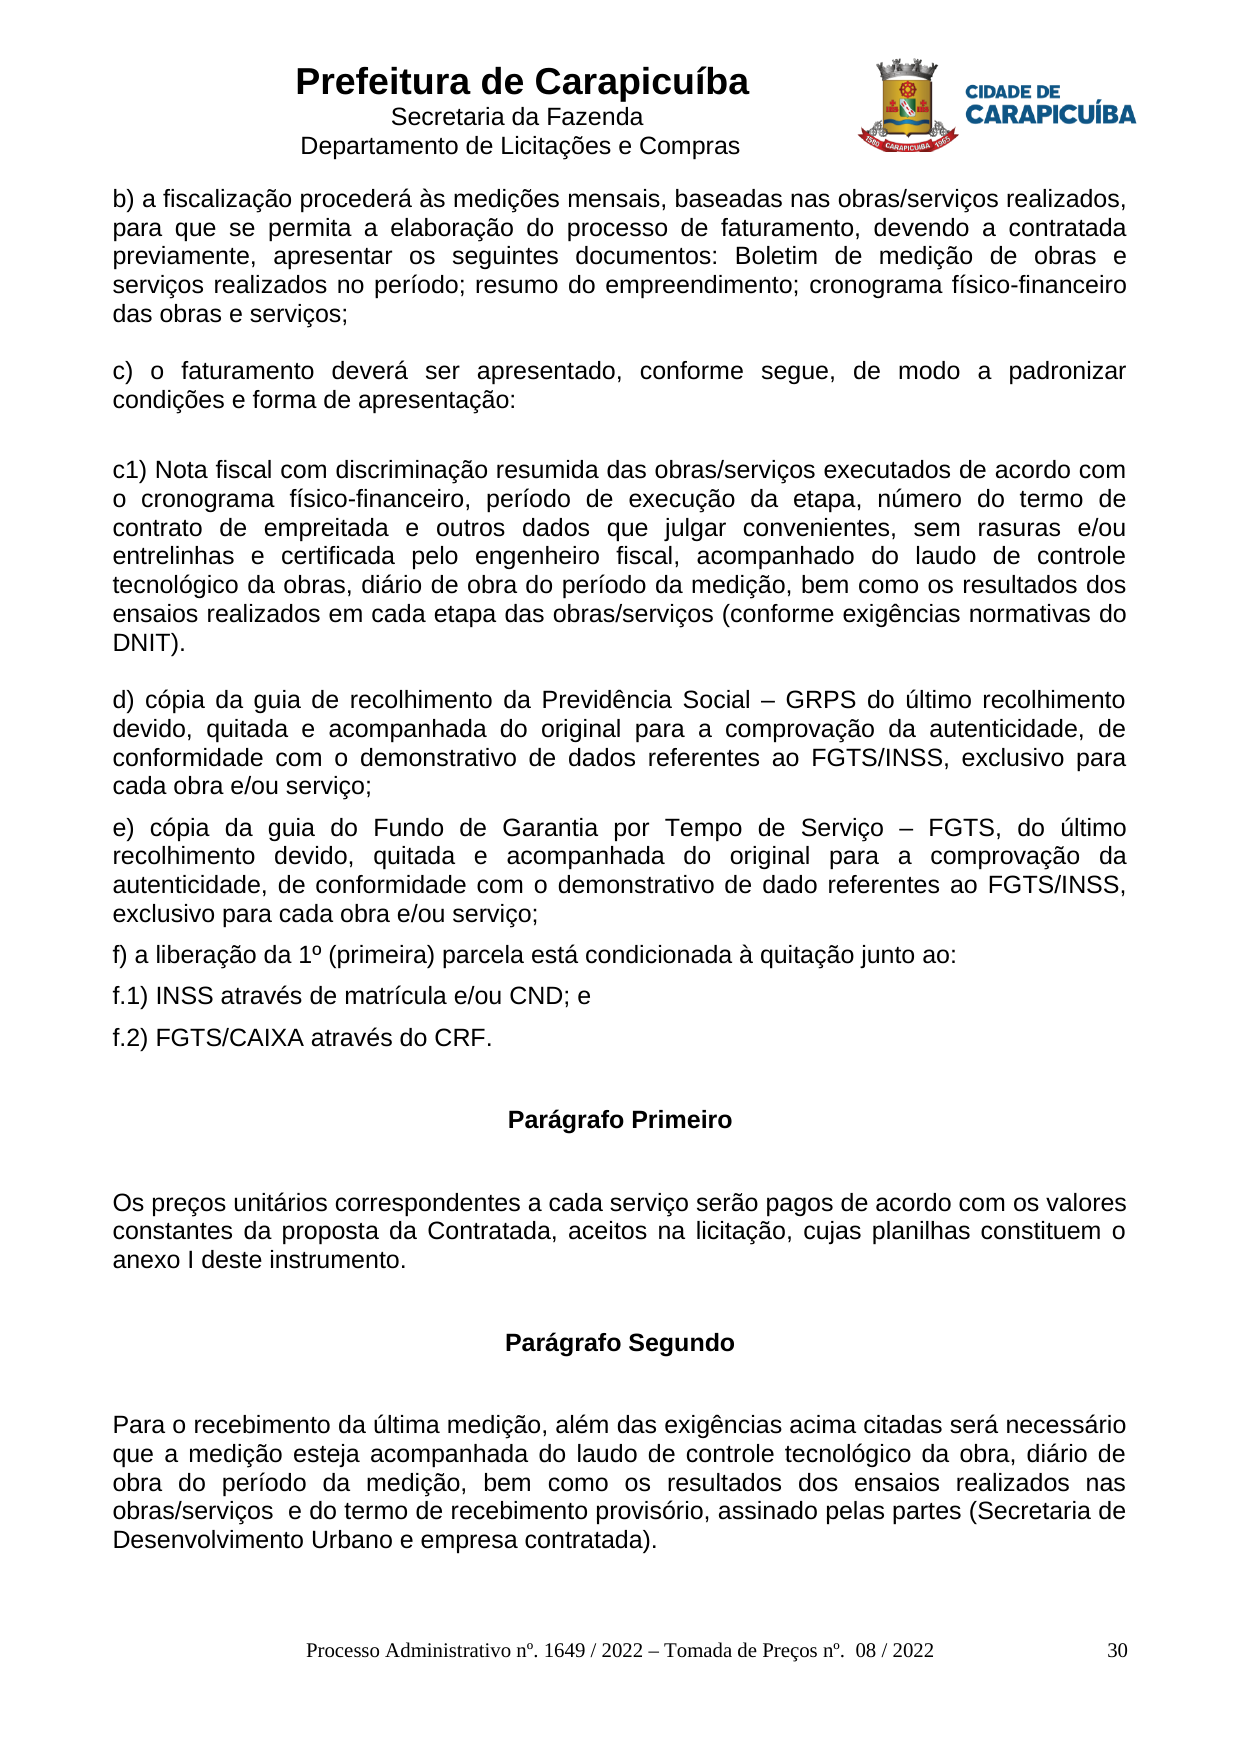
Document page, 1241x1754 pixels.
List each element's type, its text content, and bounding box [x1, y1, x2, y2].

picture [857, 57, 1139, 152]
text f) a liberação da 1º (primeira) parcela está condicionada à quitação junto ao: [112, 940, 1128, 969]
text d) cópia da guia de recolhimento da Previdência Social – GRPS do último recolhimento devido, quitada e acompanhada do original para a comprovação da autenticidade, de conformidade com o demonstrativo de dados referentes ao FGTS/INSS, exclusivo para cada obra e/ou serviço; [112, 685, 1128, 800]
text b) a fiscalização procederá às medições mensais, baseadas nas obras/serviços realizados, para que se permita a elaboração do processo de faturamento, devendo a contratada previamente, apresentar os seguintes documentos: Boletim de medição de obras e serviços realizados no período; resumo do empreendimento; cronograma físico-financeiro das obras e serviços; [112, 184, 1128, 327]
text Para o recebimento da última medição, além das exigências acima citadas será necessário que a medição esteja acompanhada do laudo de controle tecnológico da obra, diário de obra do período da medição, bem como os resultados dos ensaios realizados nas obras/serviços e do termo de recebimento provisório, assinado pelas partes (Secretaria de Desenvolvimento Urbano e empresa contratada). [112, 1410, 1128, 1554]
text c1) Nota fiscal com discriminação resumida das obras/serviços executados de acordo com o cronograma físico-financeiro, período de execução da etapa, número do termo de contrato de empreitada e outros dados que julgar convenientes, sem rasuras e/ou entrelinhas e certificada pelo engenheiro fiscal, acompanhado do laudo de controle tecnológico da obras, diário de obra do período da medição, bem como os resultados dos ensaios realizados em cada etapa das obras/serviços (conforme exigências normativas do DNIT). [112, 455, 1128, 656]
text Parágrafo Primeiro [112, 1105, 1128, 1134]
text Os preços unitários correspondentes a cada serviço serão pagos de acordo com os valores constantes da proposta da Contratada, aceitos na licitação, cujas planilhas constituem o anexo I deste instrumento. [112, 1187, 1128, 1274]
text f.1) INSS através de matrícula e/ou CND; e [112, 981, 1128, 1010]
text Parágrafo Segundo [112, 1327, 1128, 1356]
text f.2) FGTS/CAIXA através do CRF. [112, 1022, 1128, 1051]
text c) o faturamento deverá ser apresentado, conforme segue, de modo a padronizar condições e forma de apresentação: [112, 356, 1128, 414]
text e) cópia da guia do Fundo de Garantia por Tempo de Serviço – FGTS, do último recolhimento devido, quitada e acompanhada do original para a comprovação da autenticidade, de conformidade com o demonstrativo de dado referentes ao FGTS/INSS, exclusivo para cada obra e/ou serviço; [112, 812, 1128, 927]
